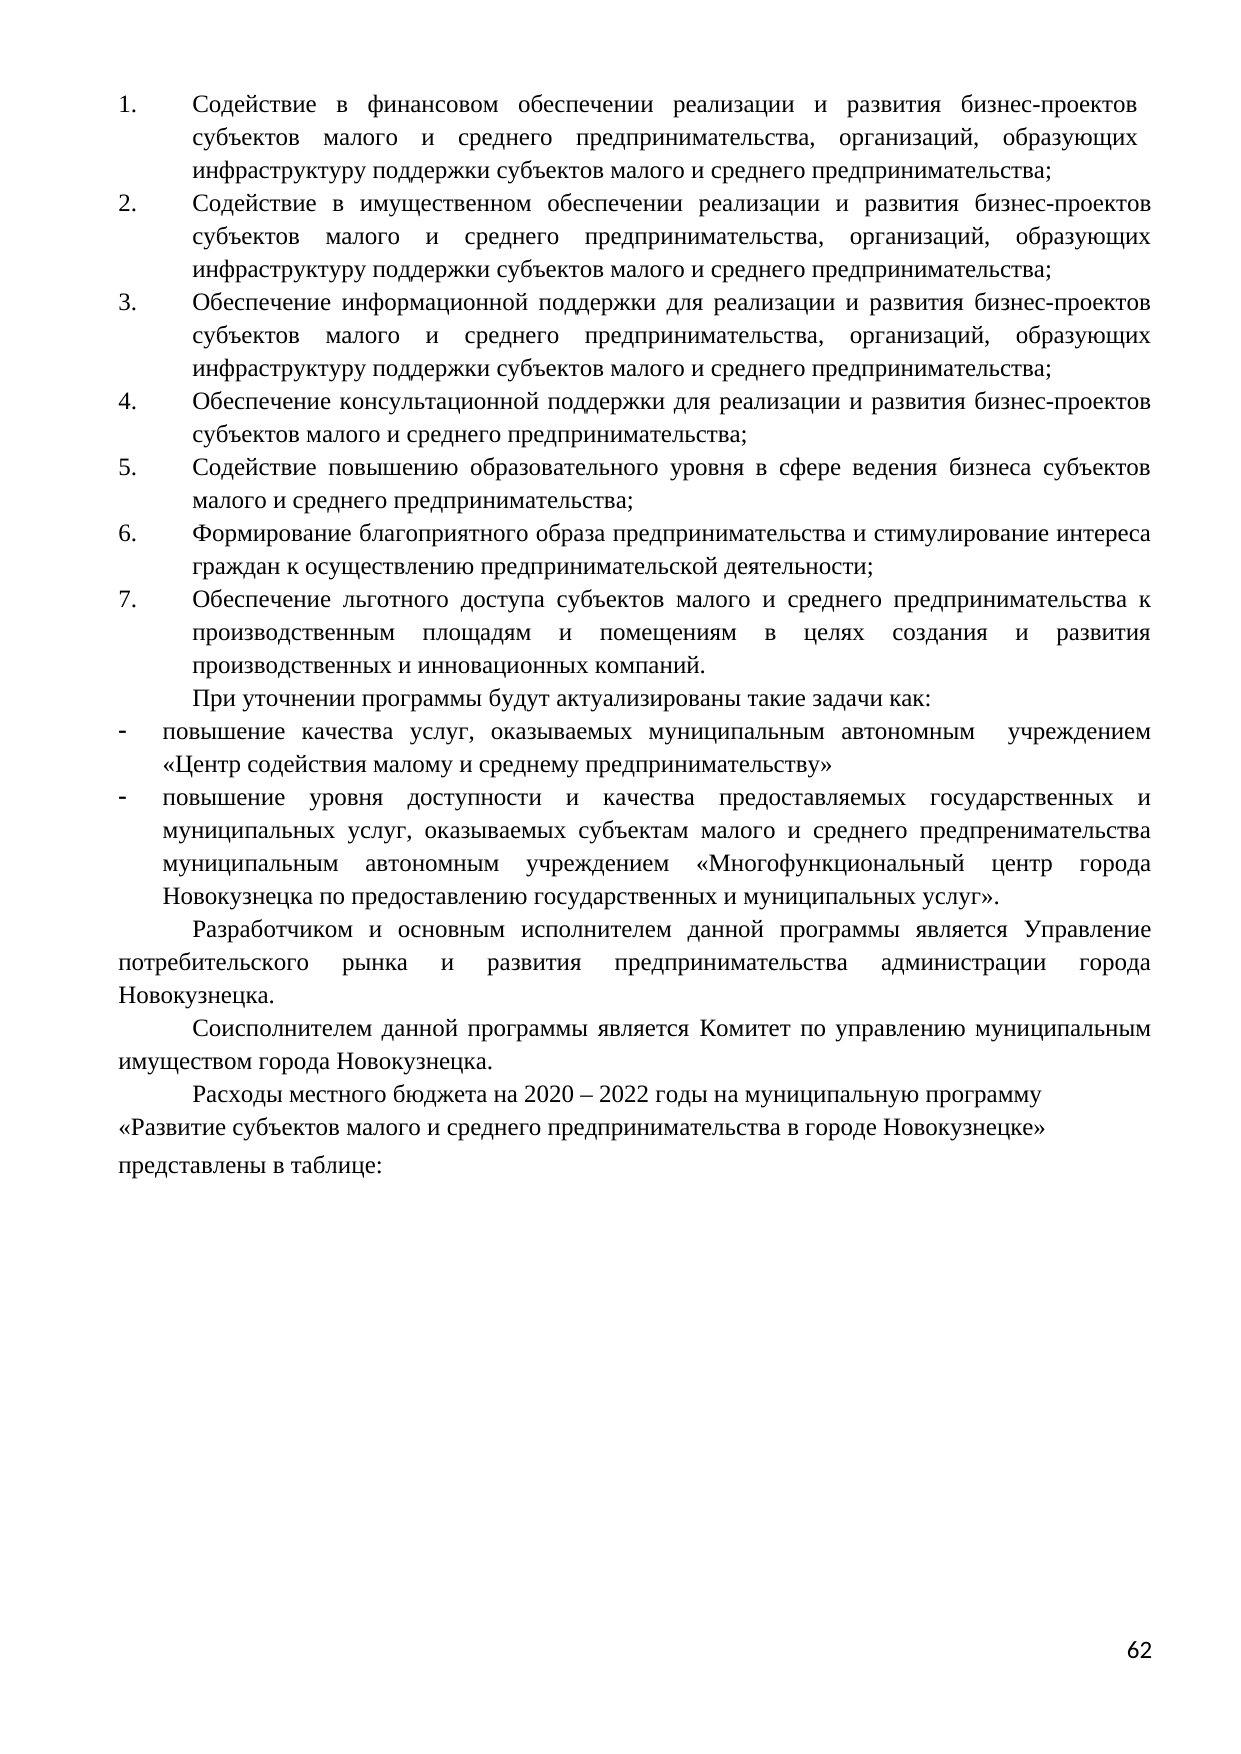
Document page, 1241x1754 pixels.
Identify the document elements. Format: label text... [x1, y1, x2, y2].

list Содействие повышению образовательного уровня в сфере ведения бизнеса субъектов малого и среднего предпринимательства; [118, 452, 1152, 514]
list Обеспечение консультационной поддержки для реализации и развития бизнес-проектов субъектов малого и среднего предпринимательства; [118, 386, 1152, 448]
list При уточнении программы будут актуализированы такие задачи как: [192, 683, 1152, 712]
list Содействие в имущественном обеспечении реализации и развития бизнес-проектов субъектов малого и среднего предпринимательства, организаций, образующих инфраструктуру поддержки субъектов малого и среднего предпринимательства; [118, 188, 1152, 282]
text Соисполнителем данной программы является Комитет по управлению муниципальным имуществом города Новокузнецка. [118, 1013, 1152, 1075]
list Обеспечение информационной поддержки для реализации и развития бизнес-проектов субъектов малого и среднего предпринимательства, организаций, образующих инфраструктуру поддержки субъектов малого и среднего предпринимательства; [118, 287, 1152, 382]
list Содействие в финансовом обеспечении реализации и развития бизнес-проектов субъектов малого и среднего предпринимательства, организаций, образующих инфраструктуру поддержки субъектов малого и среднего предпринимательства; [118, 89, 1138, 183]
text Разработчиком и основным исполнителем данной программы является Управление потребительского рынка и развития предпринимательства администрации города Новокузнецка. [118, 914, 1152, 1009]
list Формирование благоприятного образа предпринимательства и стимулирование интереса граждан к осуществлению предпринимательской деятельности; [118, 518, 1152, 580]
list повышение качества услуг, оказываемых муниципальным автономным учреждением «Центр содействия малому и среднему предпринимательству» [118, 716, 1152, 778]
list повышение уровня доступности и качества предоставляемых государственных и муниципальных услуг, оказываемых субъектам малого и среднего предпренимательства муниципальным автономным учреждением «Многофункциональный центр города Новокузнецка по предоставлению государственных и муниципальных услуг». [118, 782, 1152, 910]
list Обеспечение льготного доступа субъектов малого и среднего предпринимательства к производственным площадям и помещениям в целях создания и развития производственных и инновационных компаний. [118, 584, 1152, 679]
text Расходы местного бюджета на 2020 – 2022 годы на муниципальную программу «Развитие субъектов малого и среднего предпринимательства в городе Новокузнецке» представлены в таблице: [118, 1079, 1152, 1179]
